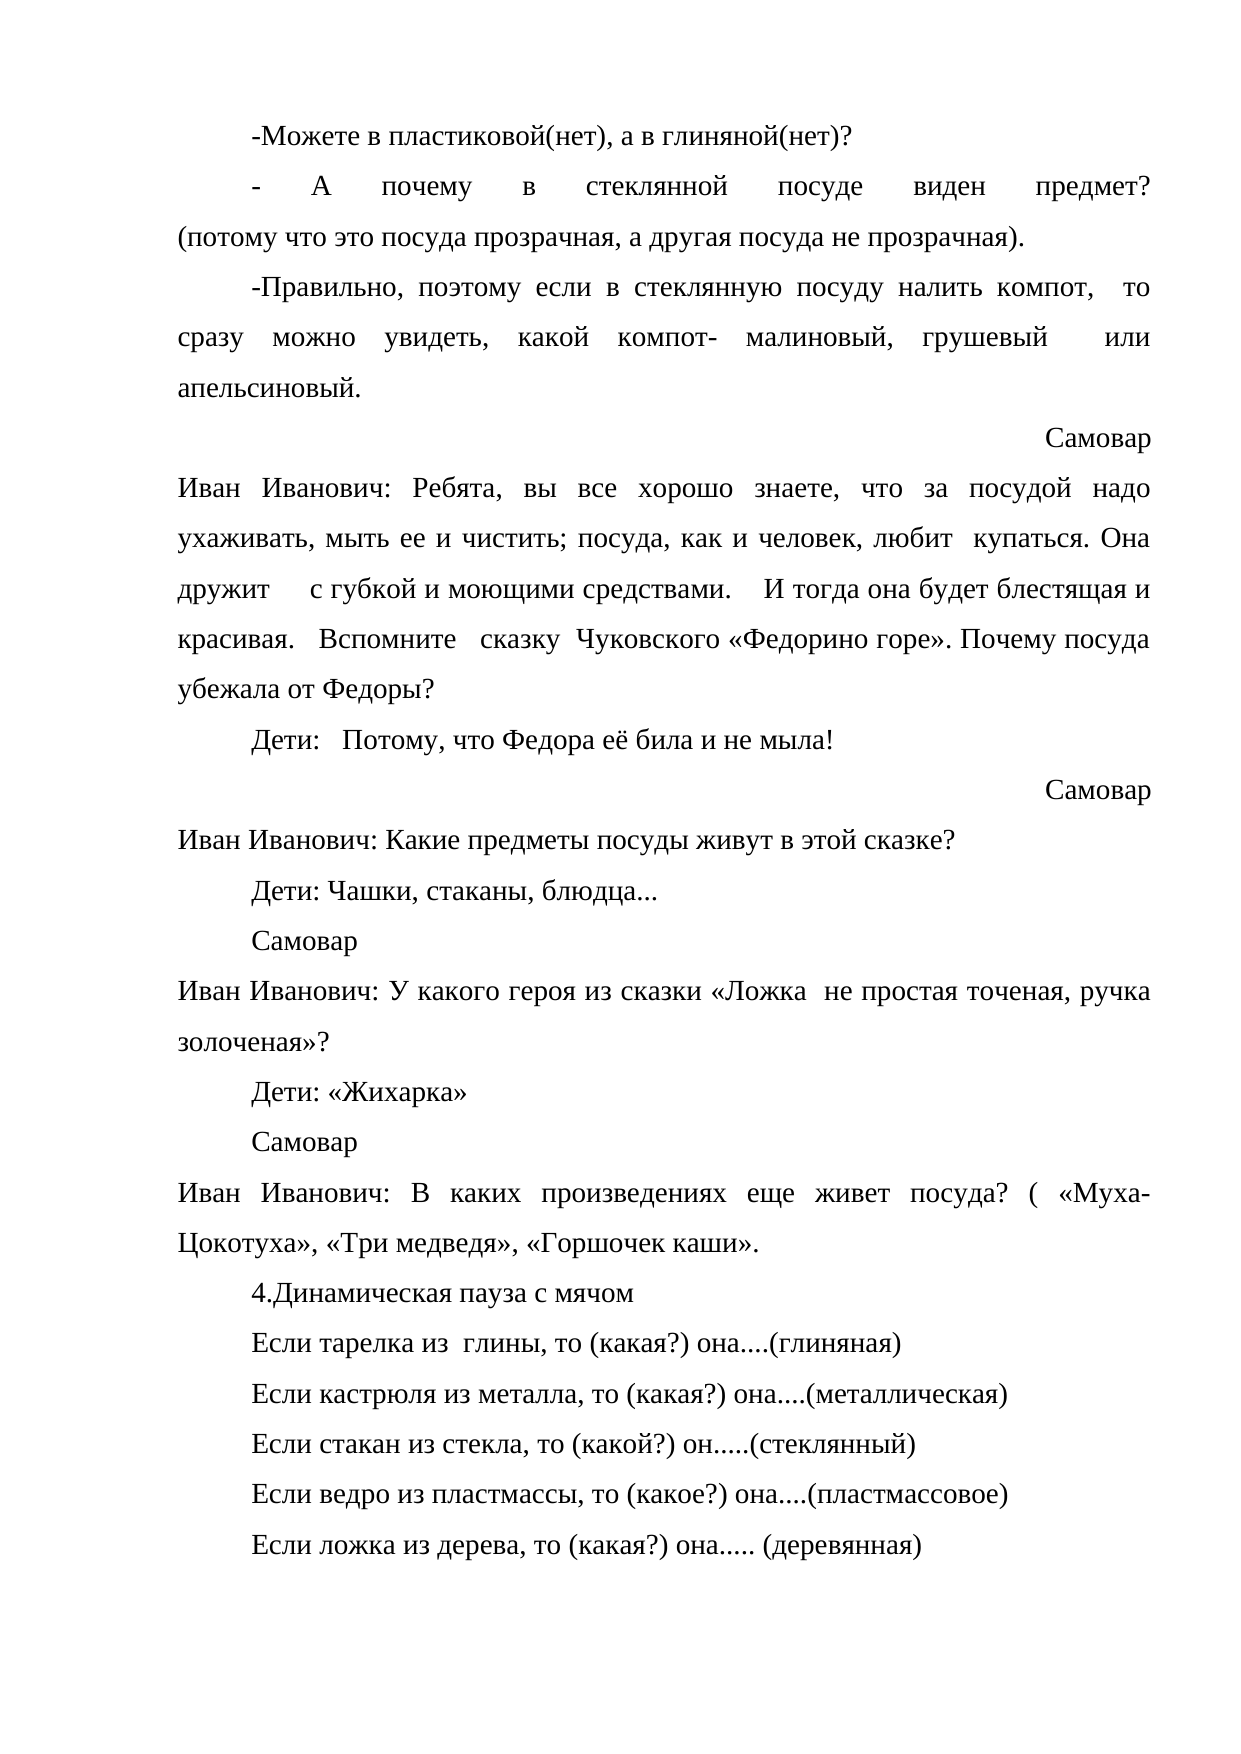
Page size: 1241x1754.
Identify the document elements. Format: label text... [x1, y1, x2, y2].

text -Правильно, поэтому если в стеклянную посуду налить компот, то сразу можно увидеть, какой компот- малиновый, грушевый или апельсиновый. [177, 269, 1152, 403]
text -Можете в пластиковой(нет), а в глиняной(нет)? [177, 118, 1152, 152]
text Самовар Иван Иванович: У какого героя из сказки «Ложка не простая точеная, ручка золоченая»? [177, 923, 1152, 1057]
text Дети: «Жихарка» [177, 1074, 1152, 1108]
text Дети: Чашки, стаканы, блюдца... [177, 873, 1152, 906]
text - А почему в стеклянной посуде виден предмет? (потому что это посуда прозрачная, а другая посуда не прозрачная). [177, 168, 1152, 252]
text 4.Динамическая пауза с мячом [177, 1275, 1152, 1309]
text Самовар Иван Иванович: Ребята, вы все хорошо знаете, что за посудой надо ухаживать, мыть ее и чистить; посуда, как и человек, любит купаться. Она дружит с губкой и моющими средствами. И тогда она будет блестящая и красивая. Вспомните сказку Чуковского «Федорино горе». Почему посуда убежала от Федоры? [177, 420, 1152, 705]
text Дети: Потому, что Федора её била и не мыла! [177, 722, 1152, 755]
text Если ложка из дерева, то (какая?) она..... (деревянная) [177, 1527, 1152, 1560]
text Если тарелка из глины, то (какая?) она....(глиняная) [177, 1326, 1152, 1359]
text Если стакан из стекла, то (какой?) он.....(стеклянный) [177, 1426, 1152, 1460]
text Самовар Иван Иванович: Какие предметы посуды живут в этой сказке? [177, 772, 1152, 856]
text Если ведро из пластмассы, то (какое?) она....(пластмассовое) [177, 1477, 1152, 1510]
text Если кастрюля из металла, то (какая?) она....(металлическая) [177, 1376, 1152, 1409]
text Самовар Иван Иванович: В каких произведениях еще живет посуда? ( «Муха-Цокотуха», «Три медведя», «Горшочек каши». [177, 1124, 1152, 1258]
